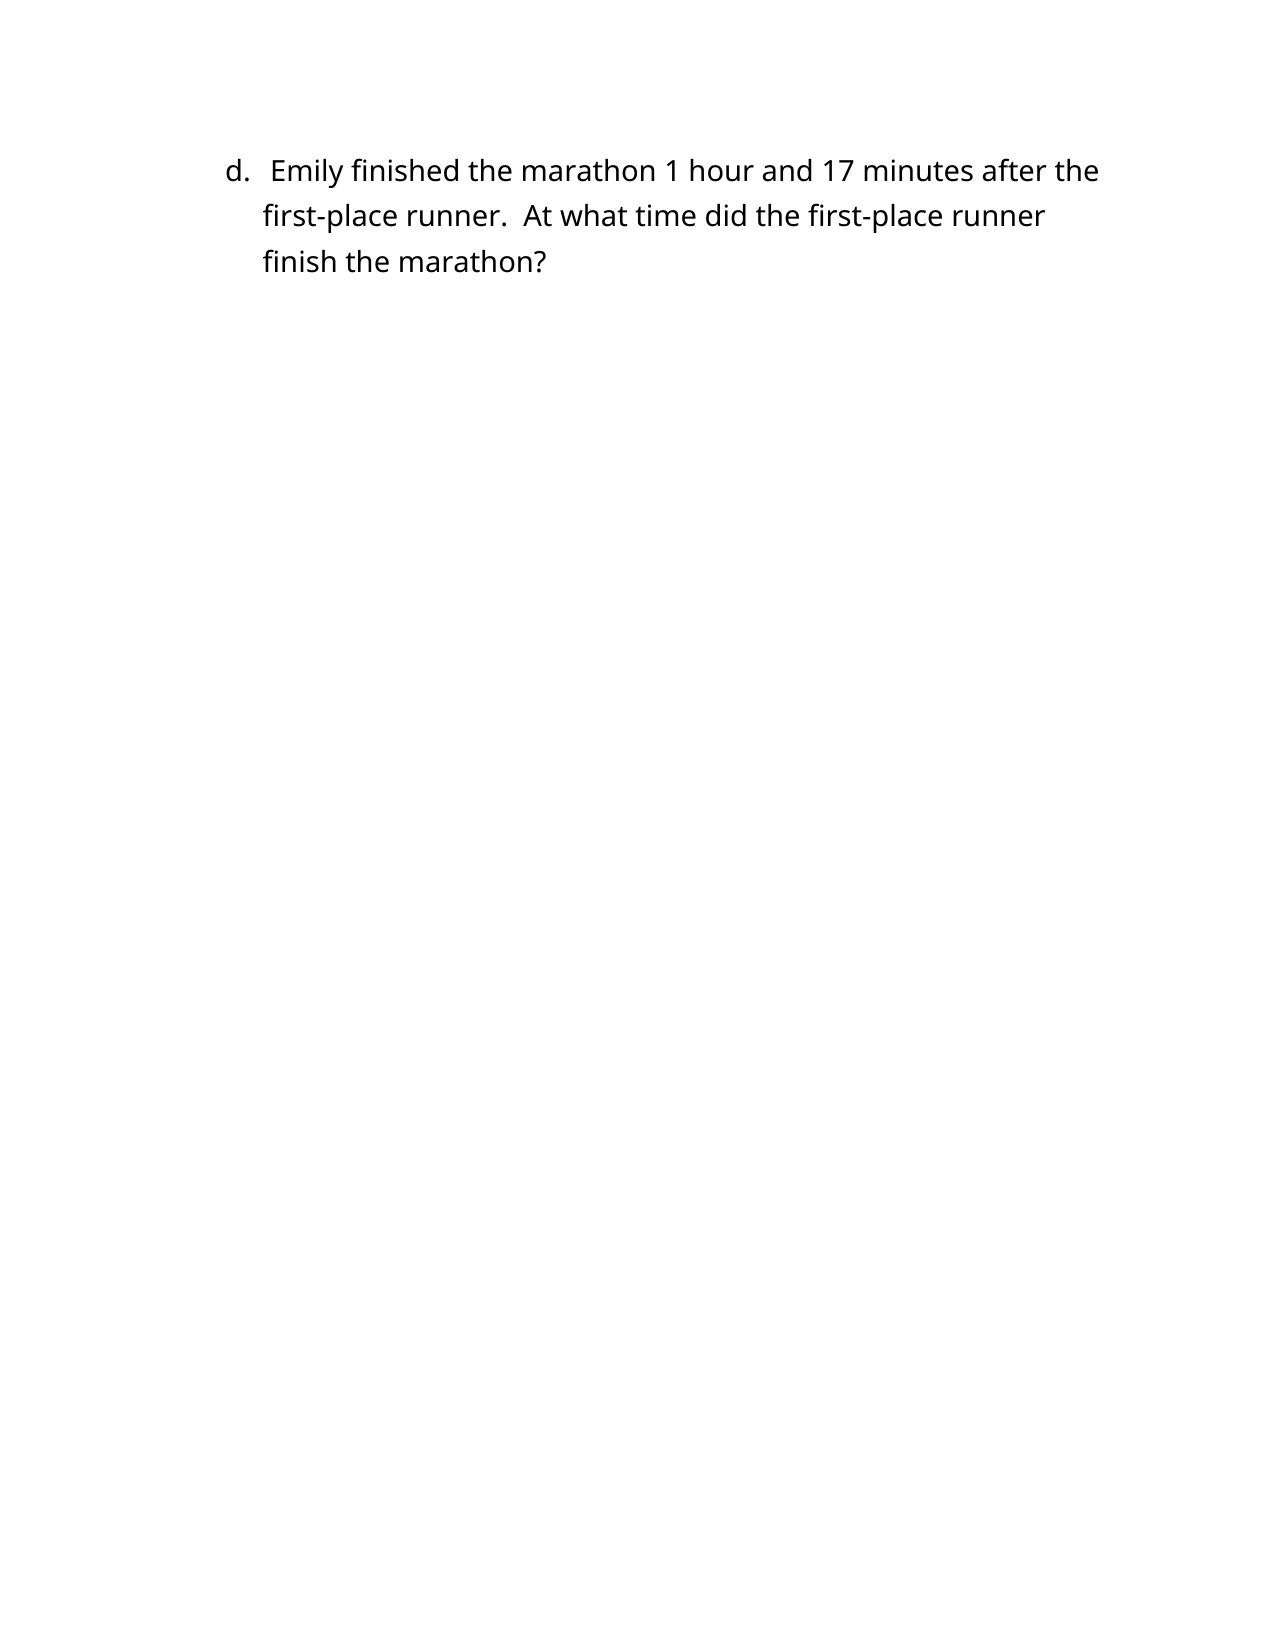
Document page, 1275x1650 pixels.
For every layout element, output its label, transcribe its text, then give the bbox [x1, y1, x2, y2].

list Emily finished the marathon 1 hour and 17 minutes after the first-place runner. At what time did the first-place runner finish the marathon? [225, 150, 1125, 281]
